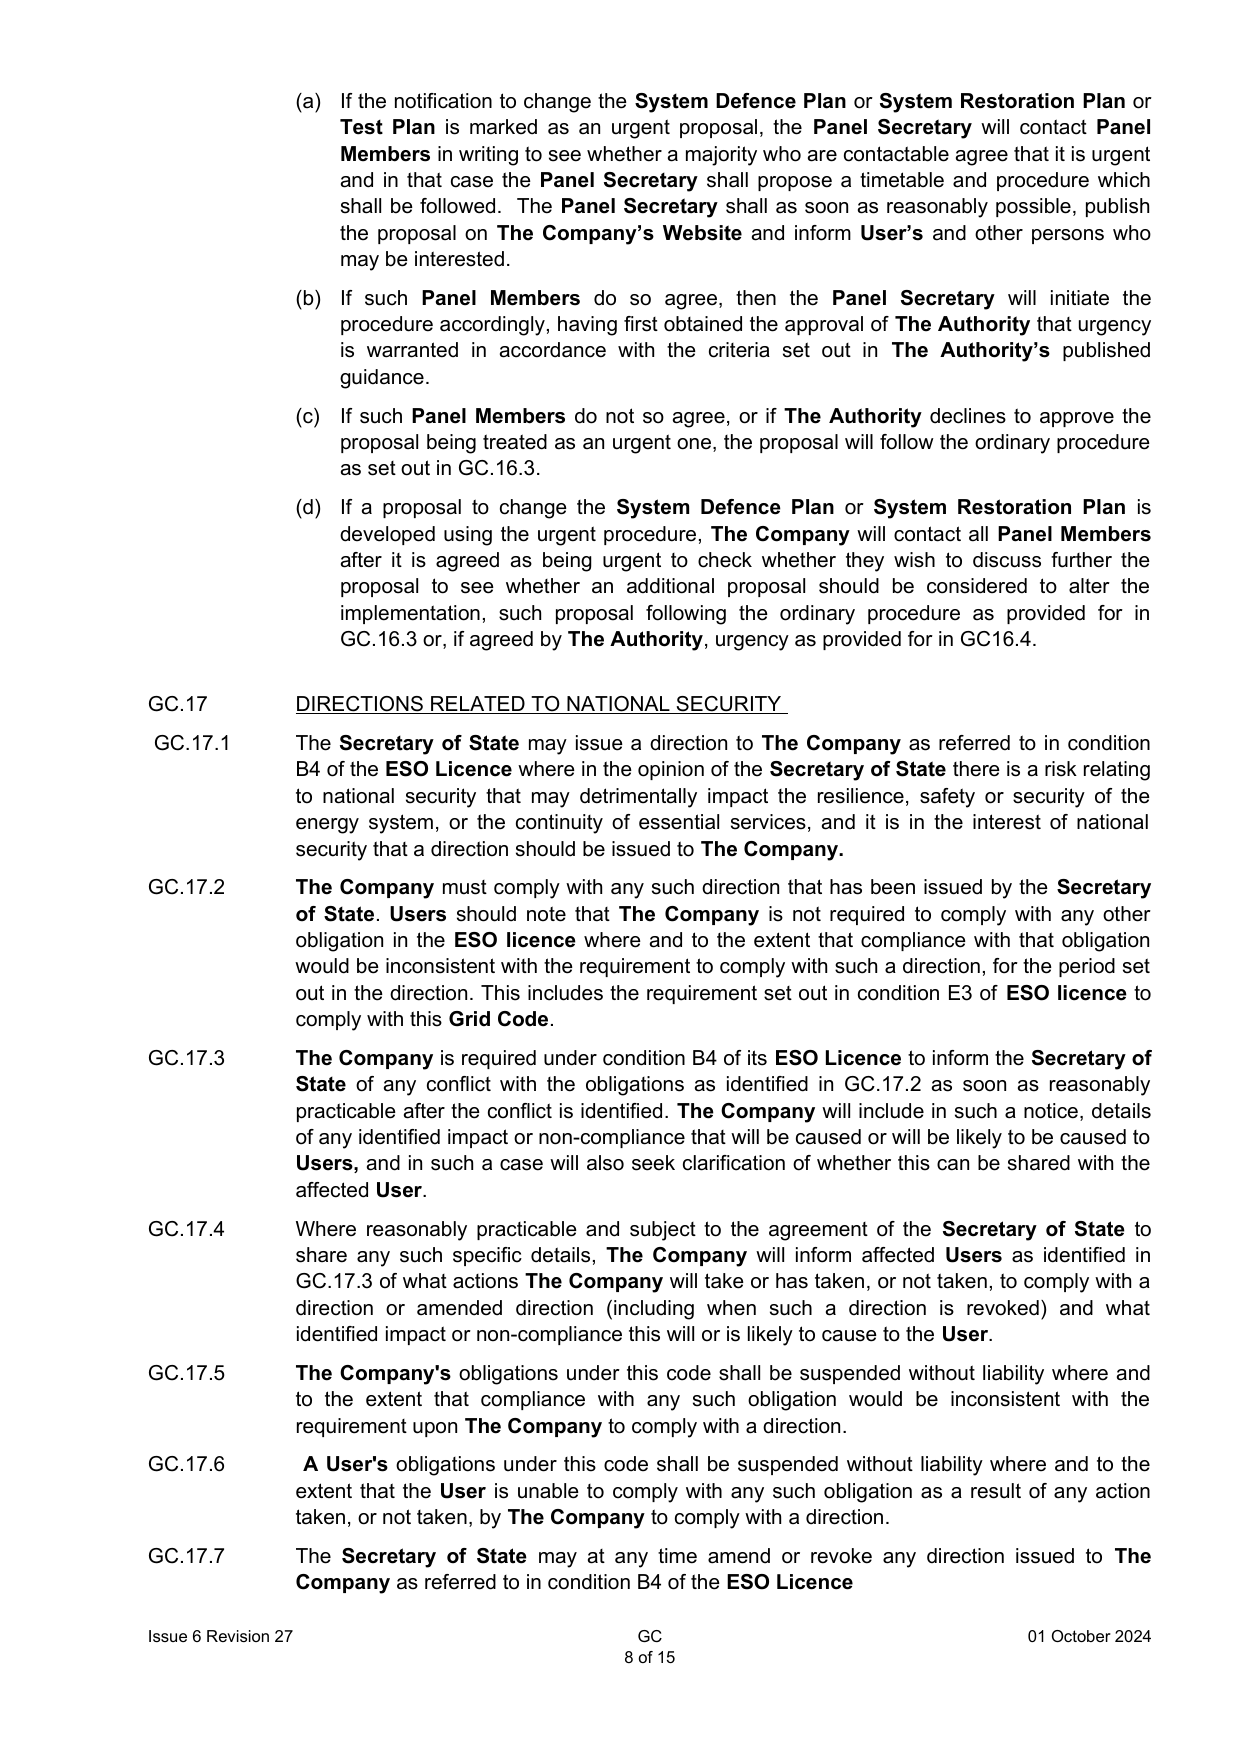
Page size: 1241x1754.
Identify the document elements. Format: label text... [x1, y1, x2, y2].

text GC.17.2 The Company must comply with any such direction that has been issued by the Secretary of State. Users should note that The Company is not required to comply with any other obligation in the ESO licence where and to the extent that compliance with that obligation would be inconsistent with the requirement to comply with such a direction, for the period set out in the direction. This includes the requirement set out in condition E3 of ESO licence to comply with this Grid Code. [148, 875, 1152, 1031]
text GC.17 DIRECTIONS RELATED TO NATIONAL SECURITY [148, 692, 1152, 716]
text (d) If a proposal to change the System Defence Plan or System Restoration Plan is developed using the urgent procedure, The Company will contact all Panel Members after it is agreed as being urgent to check whether they wish to discuss further the proposal to see whether an additional proposal should be considered to alter the implementation, such proposal following the ordinary procedure as provided for in GC.16.3 or, if agreed by The Authority, urgency as provided for in GC16.4. [295, 495, 1152, 651]
text (c) If such Panel Members do not so agree, or if The Authority declines to approve the proposal being treated as an urgent one, the proposal will follow the ordinary procedure as set out in GC.16.3. [295, 403, 1152, 480]
text (b) If such Panel Members do so agree, then the Panel Secretary will initiate the procedure accordingly, having first obtained the approval of The Authority that urgency is warranted in accordance with the criteria set out in The Authority’s published guidance. [295, 286, 1152, 389]
text GC.17.7 The Secretary of State may at any time amend or revoke any direction issued to The Company as referred to in condition B4 of the ESO Licence [148, 1544, 1152, 1594]
text (a) If the notification to change the System Defence Plan or System Restoration Plan or Test Plan is marked as an urgent proposal, the Panel Secretary will contact Panel Members in writing to see whether a majority who are contactable agree that it is urgent and in that case the Panel Secretary shall propose a timetable and procedure which shall be followed. The Panel Secretary shall as soon as reasonably possible, publish the proposal on The Company’s Website and inform User’s and other persons who may be interested. [295, 89, 1152, 271]
text GC.17.1 The Secretary of State may issue a direction to The Company as referred to in condition B4 of the ESO Licence where in the opinion of the Secretary of State there is a risk relating to national security that may detrimentally impact the resilience, safety or security of the energy system, or the continuity of essential services, and it is in the interest of national security that a direction should be issued to The Company. [148, 731, 1152, 860]
text GC.17.3 The Company is required under condition B4 of its ESO Licence to inform the Secretary of State of any conflict with the obligations as identified in GC.17.2 as soon as reasonably practicable after the conflict is identified. The Company will include in such a notice, details of any identified impact or non-compliance that will be caused or will be likely to be caused to Users, and in such a case will also seek clarification of whether this can be shared with the affected User. [148, 1046, 1152, 1202]
text GC.17.6 A User's obligations under this code shall be suspended without liability where and to the extent that the User is unable to comply with any such obligation as a result of any action taken, or not taken, by The Company to comply with a direction. [148, 1452, 1152, 1529]
text GC.17.4 Where reasonably practicable and subject to the agreement of the Secretary of State to share any such specific details, The Company will inform affected Users as identified in GC.17.3 of what actions The Company will take or has taken, or not taken, to comply with a direction or amended direction (including when such a direction is revoked) and what identified impact or non-compliance this will or is likely to cause to the User. [148, 1216, 1152, 1346]
text GC.17.5 The Company's obligations under this code shall be suspended without liability where and to the extent that compliance with any such obligation would be inconsistent with the requirement upon The Company to comply with a direction. [148, 1361, 1152, 1437]
